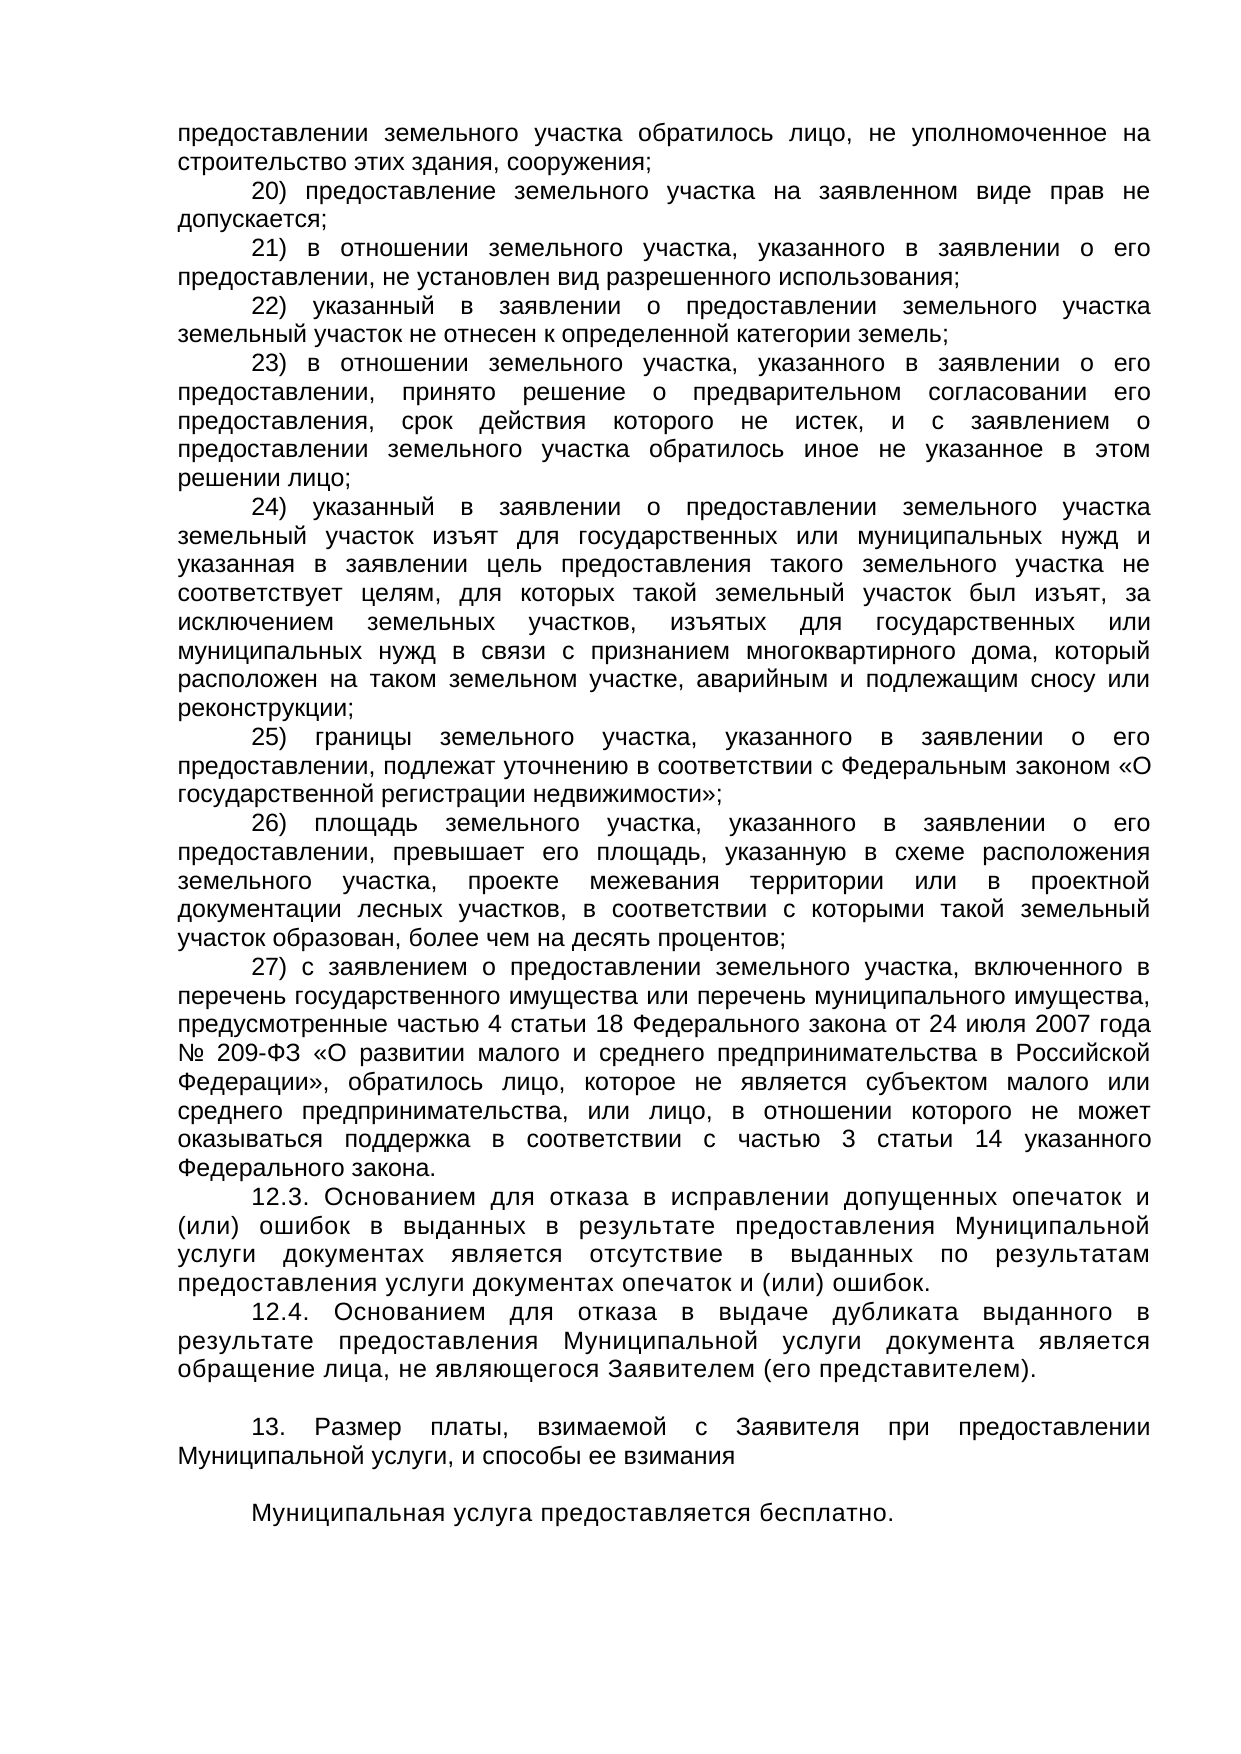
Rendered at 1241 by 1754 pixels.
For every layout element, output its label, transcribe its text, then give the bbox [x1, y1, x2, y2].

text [177, 118, 1152, 176]
text 27) с заявлением о предоставлении земельного участка, включенного в перечень государственного имущества или перечень муниципального имущества, предусмотренные частью 4 статьи 18 Федерального закона от 24 июля 2007 года № 209-ФЗ «О развитии малого и среднего предпринимательства в Российской Федерации», обратилось лицо, которое не является субъектом малого или среднего предпринимательства, или лицо, в отношении которого не может оказываться поддержка в соответствии с частью 3 статьи 14 указанного Федерального закона. [177, 952, 1152, 1182]
text 24) указанный в заявлении о предоставлении земельного участка земельный участок изъят для государственных или муниципальных нужд и указанная в заявлении цель предоставления такого земельного участка не соответствует целям, для которых такой земельный участок был изъят, за исключением земельных участков, изъятых для государственных или муниципальных нужд в связи с признанием многоквартирного дома, который расположен на таком земельном участке, аварийным и подлежащим сносу или реконструкции; [177, 492, 1152, 722]
text 26) площадь земельного участка, указанного в заявлении о его предоставлении, превышает его площадь, указанную в схеме расположения земельного участка, проекте межевания территории или в проектной документации лесных участков, в соответствии с которыми такой земельный участок образован, более чем на десять процентов; [177, 808, 1152, 952]
text 13. Размер платы, взимаемой с Заявителя при предоставлении Муниципальной услуги, и способы ее взимания [177, 1412, 1152, 1469]
text 12.4. Основанием для отказа в выдаче дубликата выданного в результате предоставления Муниципальной услуги документа является обращение лица, не являющегося Заявителем (его представителем). [177, 1297, 1152, 1383]
text 21) в отношении земельного участка, указанного в заявлении о его предоставлении, не установлен вид разрешенного использования; [177, 233, 1152, 291]
text 12.3. Основанием для отказа в исправлении допущенных опечаток и (или) ошибок в выданных в результате предоставления Муниципальной услуги документах является отсутствие в выданных по результатам предоставления услуги документах опечаток и (или) ошибок. [177, 1182, 1152, 1297]
text Муниципальная услуга предоставляется бесплатно. [177, 1498, 1152, 1527]
text 20) предоставление земельного участка на заявленном виде прав не допускается; [177, 176, 1152, 233]
text 23) в отношении земельного участка, указанного в заявлении о его предоставлении, принято решение о предварительном согласовании его предоставления, срок действия которого не истек, и с заявлением о предоставлении земельного участка обратилось иное не указанное в этом решении лицо; [177, 348, 1152, 492]
text 25) границы земельного участка, указанного в заявлении о его предоставлении, подлежат уточнению в соответствии с Федеральным законом «О государственной регистрации недвижимости»; [177, 722, 1152, 808]
text 22) указанный в заявлении о предоставлении земельного участка земельный участок не отнесен к определенной категории земель; [177, 291, 1152, 348]
